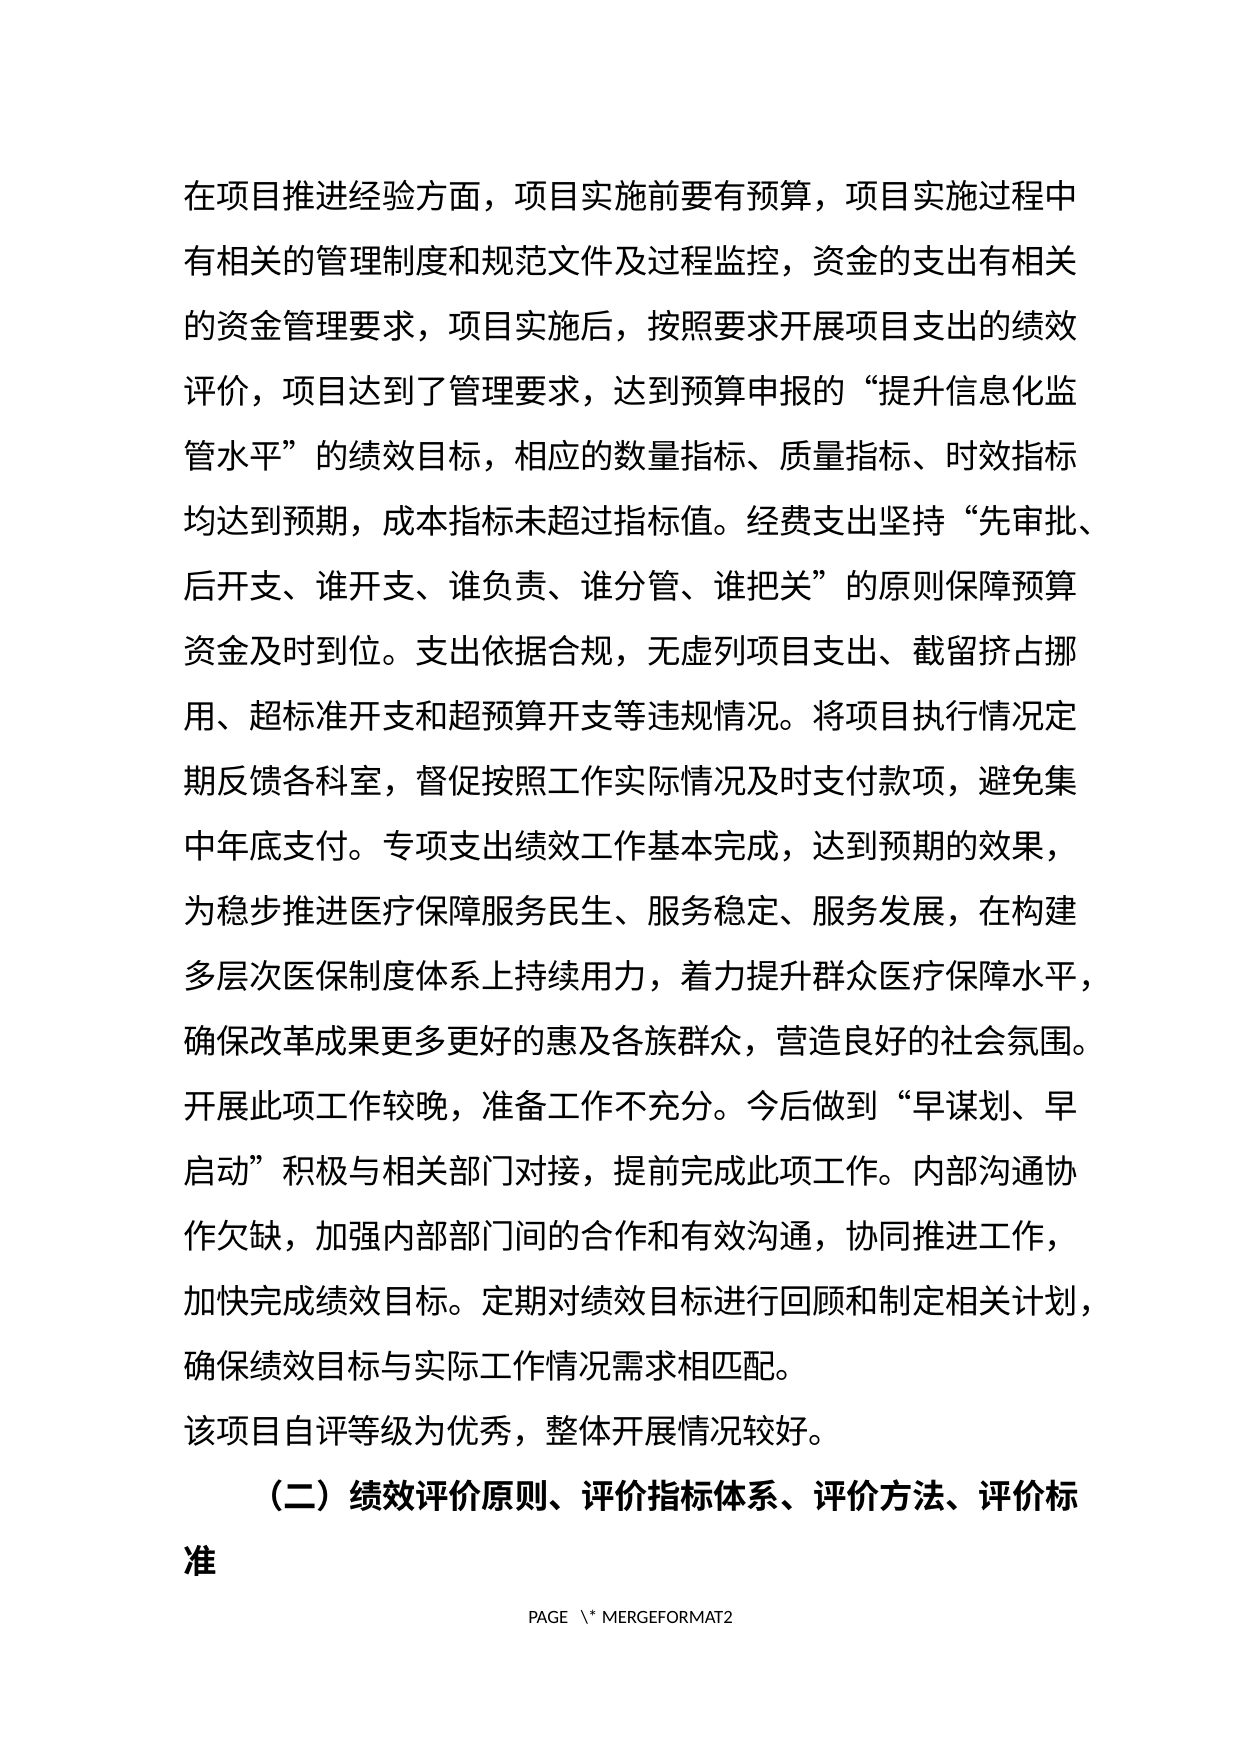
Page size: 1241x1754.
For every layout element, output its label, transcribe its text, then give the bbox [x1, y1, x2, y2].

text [183, 162, 1078, 1462]
text （二）绩效评价原则、评价指标体系、评价方法、评价标准 [183, 1462, 1078, 1592]
